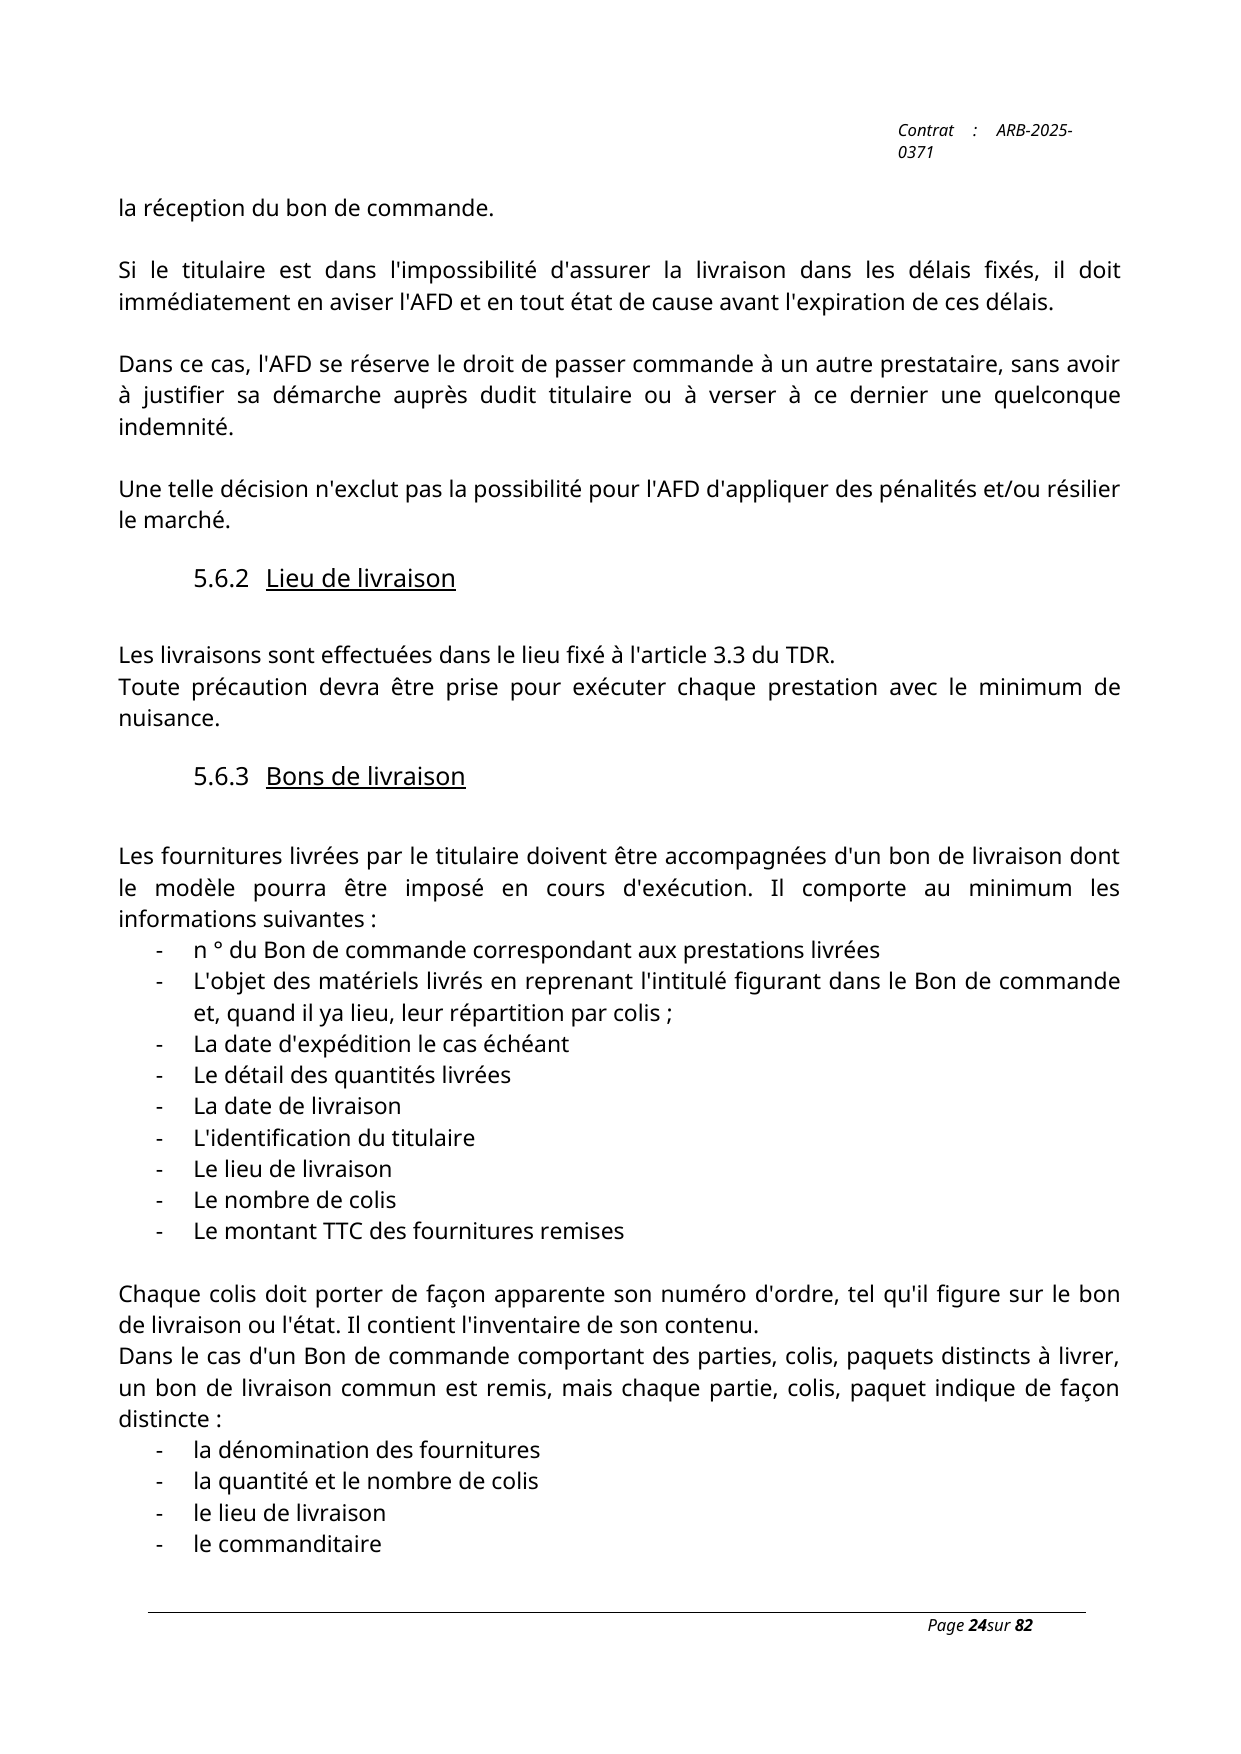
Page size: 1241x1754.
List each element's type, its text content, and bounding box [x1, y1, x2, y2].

list la dénomination des fournitures [156, 1434, 1122, 1465]
list Le détail des quantités livrées [156, 1059, 1122, 1090]
list la quantité et le nombre de colis [156, 1465, 1122, 1496]
list Le nombre de colis [156, 1184, 1122, 1215]
text Toute précaution devra être prise pour exécuter chaque prestation avec le minimum de nuisance. [118, 671, 1122, 733]
list La date d'expédition le cas échéant [156, 1028, 1122, 1059]
text Les livraisons sont effectuées dans le lieu fixé à l'article 3.3 du TDR. [118, 639, 1122, 671]
text Lieu de livraison [193, 561, 1122, 595]
list n ° du Bon de commande correspondant aux prestations livrées [156, 934, 1122, 965]
list L'identification du titulaire [156, 1121, 1122, 1153]
text Une telle décision n'exclut pas la possibilité pour l'AFD d'appliquer des pénalités et/ou résilier le marché. [118, 473, 1122, 536]
text Bons de livraison [193, 758, 1122, 792]
list Le lieu de livraison [156, 1153, 1122, 1184]
text Dans le cas d'un Bon de commande comportant des parties, colis, paquets distincts à livrer, un bon de livraison commun est remis, mais chaque partie, colis, paquet indique de façon distincte : [118, 1340, 1122, 1434]
text Dans ce cas, l'AFD se réserve le droit de passer commande à un autre prestataire, sans avoir à justifier sa démarche auprès dudit titulaire ou à verser à ce dernier une quelconque indemnité. [118, 348, 1122, 442]
list le commanditaire [156, 1528, 1122, 1559]
list le lieu de livraison [156, 1496, 1122, 1528]
list L'objet des matériels livrés en reprenant l'intitulé figurant dans le Bon de commande et, quand il ya lieu, leur répartition par colis ; [156, 965, 1122, 1028]
list Le montant TTC des fournitures remises [156, 1215, 1122, 1246]
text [118, 192, 1122, 223]
text Chaque colis doit porter de façon apparente son numéro d'ordre, tel qu'il figure sur le bon de livraison ou l'état. Il contient l'inventaire de son contenu. [118, 1278, 1122, 1340]
list La date de livraison [156, 1090, 1122, 1121]
text Si le titulaire est dans l'impossibilité d'assurer la livraison dans les délais fixés, il doit immédiatement en aviser l'AFD et en tout état de cause avant l'expiration de ces délais. [118, 254, 1122, 317]
text Les fournitures livrées par le titulaire doivent être accompagnées d'un bon de livraison dont le modèle pourra être imposé en cours d'exécution. Il comporte au minimum les informations suivantes : [118, 840, 1122, 934]
